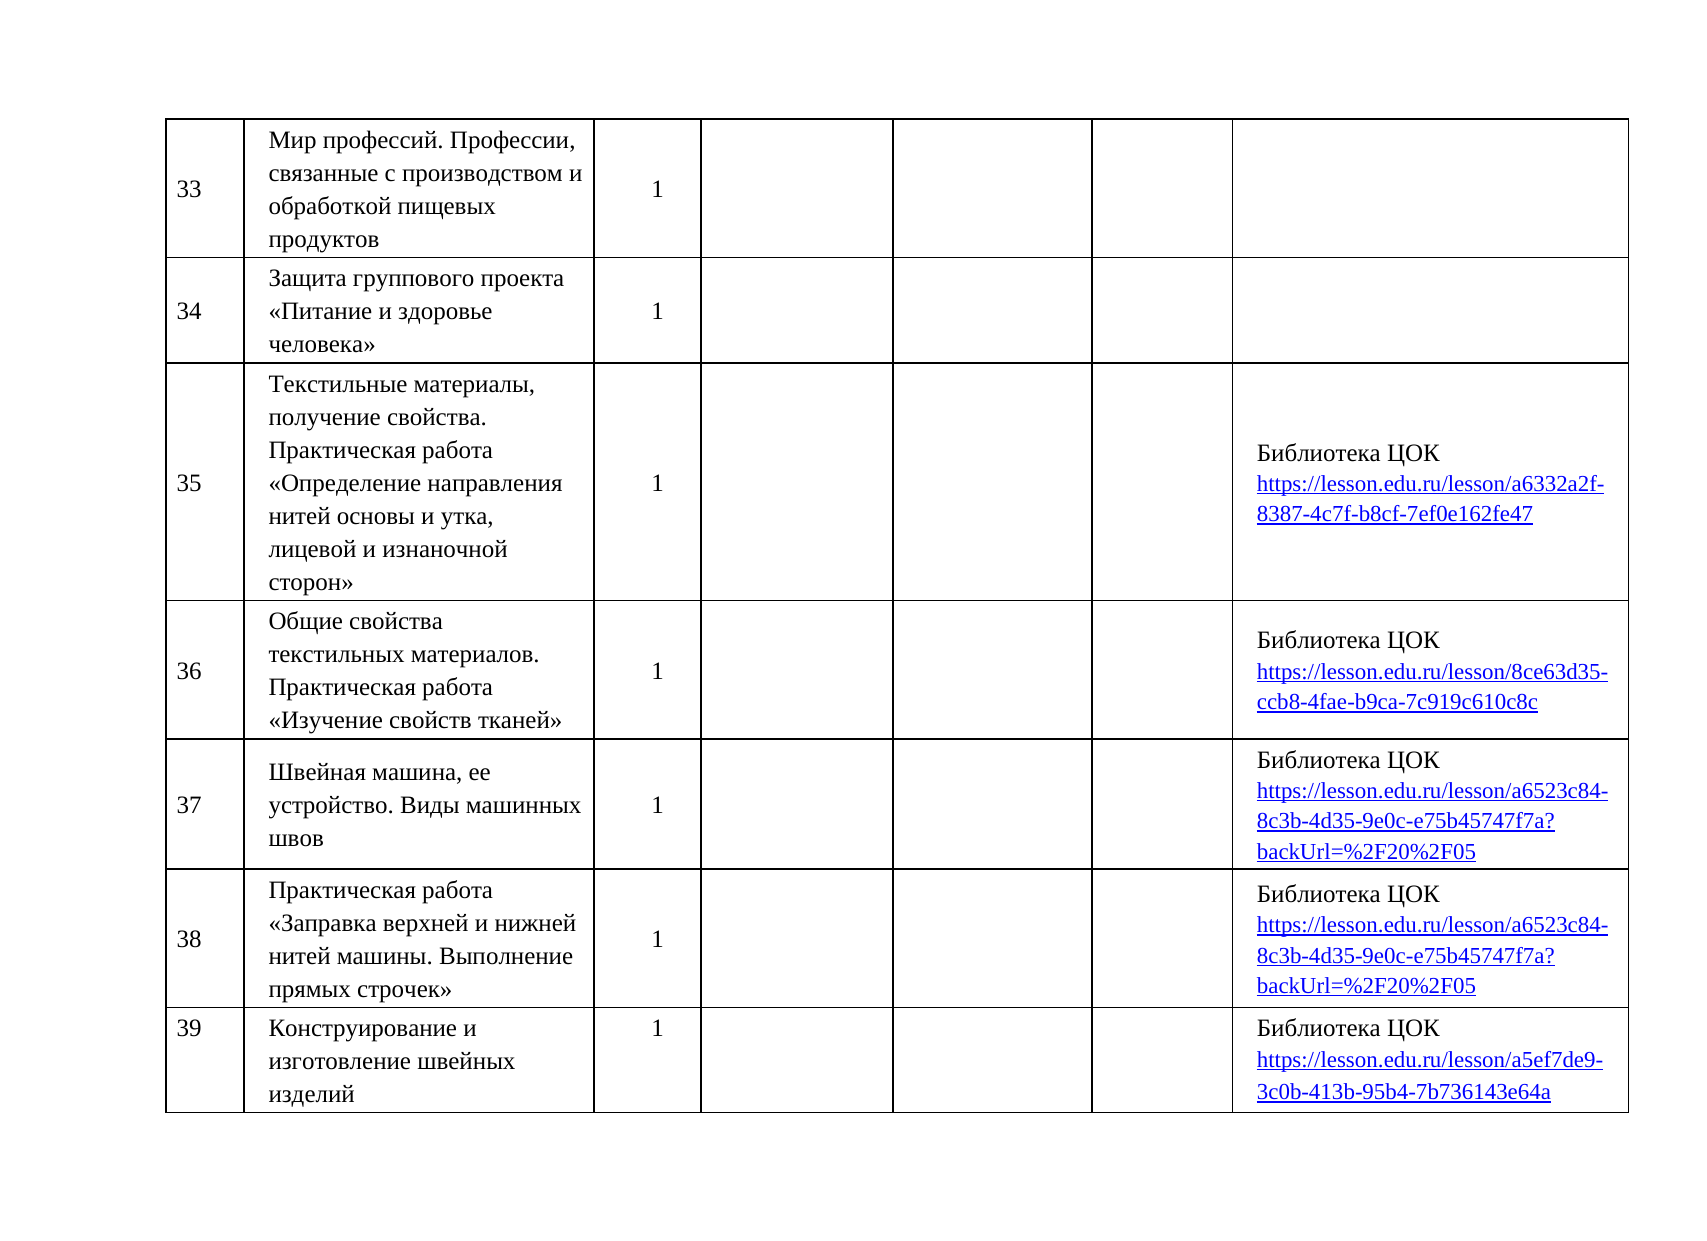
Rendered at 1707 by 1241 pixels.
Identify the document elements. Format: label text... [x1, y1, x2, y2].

table_cell 1 [595, 1008, 700, 1112]
table_cell [894, 601, 1091, 738]
table_cell Швейная машина, ее устройство. Виды машинных швов [245, 740, 593, 868]
table_cell [1093, 601, 1232, 738]
table_cell Библиотека ЦОК https://lesson.edu.ru/lesson/a6523c84-8c3b-4d35-9e0c-e75b45747f7a?backUrl=%2F20%2F05 [1233, 740, 1628, 868]
table_cell 39 [167, 1008, 243, 1112]
table_cell [1093, 364, 1232, 599]
table_cell 1 [595, 601, 700, 738]
table_cell Защита группового проекта «Питание и здоровье человека» [245, 258, 593, 362]
table_cell Общие свойства текстильных материалов. Практическая работа «Изучение свойств тканей» [245, 601, 593, 738]
table_cell [702, 1008, 892, 1112]
table_cell [1093, 1008, 1232, 1112]
table_cell Мир профессий. Профессии, связанные с производством и обработкой пищевых продуктов [245, 120, 593, 257]
table_cell Библиотека ЦОК https://lesson.edu.ru/lesson/a6523c84-8c3b-4d35-9e0c-e75b45747f7a?backUrl=%2F20%2F05 [1233, 870, 1628, 1006]
table_cell [1093, 120, 1232, 257]
table_cell [702, 740, 892, 868]
table_cell [702, 601, 892, 738]
table_cell [702, 120, 892, 257]
table_cell 33 [167, 120, 243, 257]
table_cell [702, 870, 892, 1006]
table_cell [1233, 1008, 1628, 1112]
table_cell 1 [595, 258, 700, 362]
table_cell Библиотека ЦОК https://lesson.edu.ru/lesson/8ce63d35-ccb8-4fae-b9ca-7c919c610c8c [1233, 601, 1628, 738]
table_cell [894, 1008, 1091, 1112]
table_cell [894, 120, 1091, 257]
table_cell [702, 258, 892, 362]
table_cell Библиотека ЦОК https://lesson.edu.ru/lesson/a6332a2f-8387-4c7f-b8cf-7ef0e162fe47 [1233, 364, 1628, 599]
table_cell 1 [595, 740, 700, 868]
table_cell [245, 1008, 593, 1112]
table_cell [894, 870, 1091, 1006]
table_cell 35 [167, 364, 243, 599]
table_cell [1233, 258, 1628, 362]
table_cell 34 [167, 258, 243, 362]
table_cell [894, 740, 1091, 868]
table_cell [1233, 120, 1628, 257]
table_cell [894, 258, 1091, 362]
table_cell [1093, 870, 1232, 1006]
table_cell 1 [595, 364, 700, 599]
table_cell 38 [167, 870, 243, 1006]
table_cell Текстильные материалы, получение свойства. Практическая работа «Определение направления нитей основы и утка, лицевой и изнаночной сторон» [245, 364, 593, 599]
table_cell Практическая работа «Заправка верхней и нижней нитей машины. Выполнение прямых строчек» [245, 870, 593, 1006]
table_cell 1 [595, 120, 700, 257]
table_cell 1 [595, 870, 700, 1006]
table_cell 37 [167, 740, 243, 868]
table_cell [1093, 258, 1232, 362]
table_cell 36 [167, 601, 243, 738]
table_cell [702, 364, 892, 599]
table_cell [1093, 740, 1232, 868]
table_cell [894, 364, 1091, 599]
